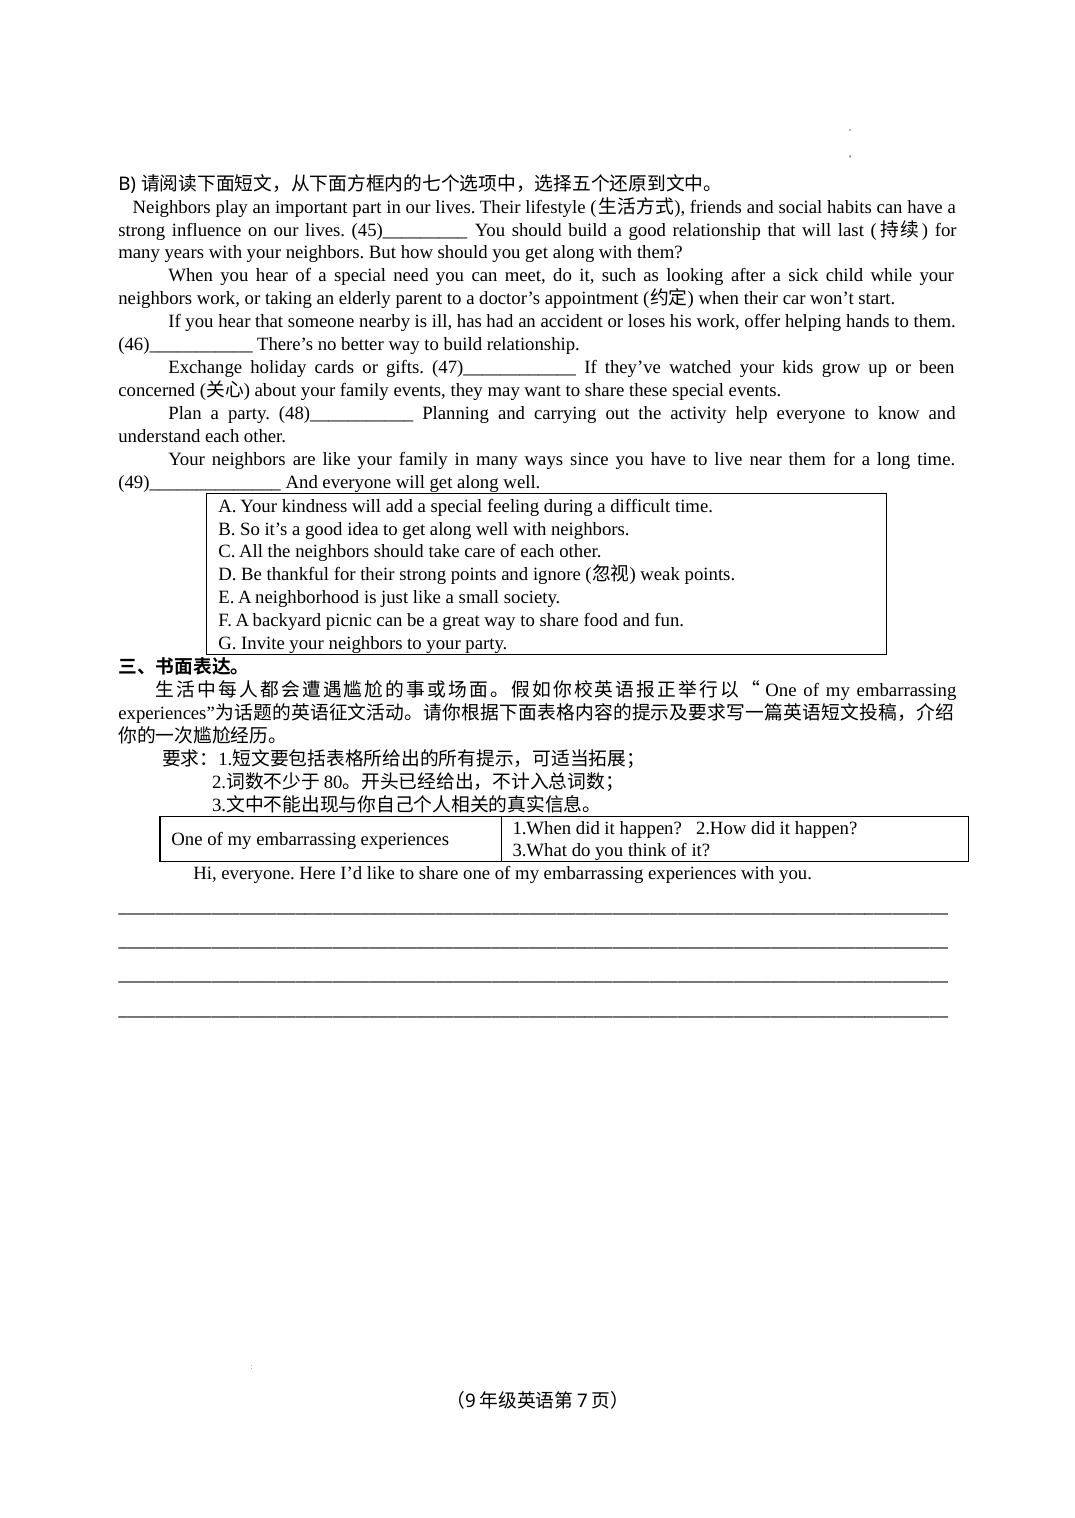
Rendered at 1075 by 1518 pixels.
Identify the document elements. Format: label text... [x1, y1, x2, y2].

text When you hear of a special need you can meet, do it, such as looking after a sick child while your neighbors work, or taking an elderly parent to a doctor’s appointment (约定) when their car won’t start. [118, 263, 957, 309]
text 3.文中不能出现与你自己个人相关的真实信息。 [118, 793, 957, 816]
text Exchange holiday cards or gifts. (47)____________ If they’ve watched your kids grow up or been concerned (关心) about your family events, they may want to share these special events. [118, 355, 957, 401]
table_header A. Your kindness will add a special feeling during a difficult time. B. So it’s a good idea to get along well with neighbors. C. All the neighbors should take care of each other. D. Be thankful for their strong points and ignore (忽视) weak points. E. A neighborhood is just like a small society. F. A backyard picnic can be a great way to share food and fun. G. Invite your neighbors to your party. [207, 494, 886, 654]
text Plan a party. (48)___________ Planning and carrying out the activity help everyone to know and understand each other. [118, 401, 957, 447]
text 2.词数不少于80。开头已经给出，不计入总词数； [118, 770, 957, 793]
text B) 请阅读下面短文，从下面方框内的七个选项中，选择五个还原到文中。 [118, 175, 957, 195]
text Your neighbors are like your family in many ways since you have to live near them for a long time. (49)______________ And everyone will get along well. [118, 447, 957, 493]
table_header 1.When did it happen? 2.How did it happen? 3.What do you think of it? [502, 817, 968, 861]
text 要求：1.短文要包括表格所给出的所有提示，可适当拓展； [118, 747, 957, 770]
text 生活中每人都会遭遇尴尬的事或场面。假如你校英语报正举行以“One of my embarrassing experiences”为话题的英语征文活动。请你根据下面表格内容的提示及要求写一篇英语短文投稿，介绍你的一次尴尬经历。 [118, 678, 957, 747]
table_header One of my embarrassing experiences [161, 817, 501, 861]
text Hi, everyone. Here I’d like to share one of my embarrassing experiences with you. [118, 862, 957, 883]
text If you hear that someone nearby is ill, has had an accident or loses his work, offer helping hands to them. (46)___________ There’s no better way to build relationship. [118, 309, 957, 355]
text 三、书面表达。 [118, 655, 957, 678]
text Neighbors play an important part in our lives. Their lifestyle (生活方式), friends and social habits can have a strong influence on our lives. (45)_________ You should build a good relationship that will last (持续) for many years with your neighbors. But how should you get along with them? [118, 195, 957, 263]
text ____________________________________________________________________________________________________________________________________________________________________________________________________________________________________________________________________________________________________________________________________________________________________ [118, 894, 957, 1020]
